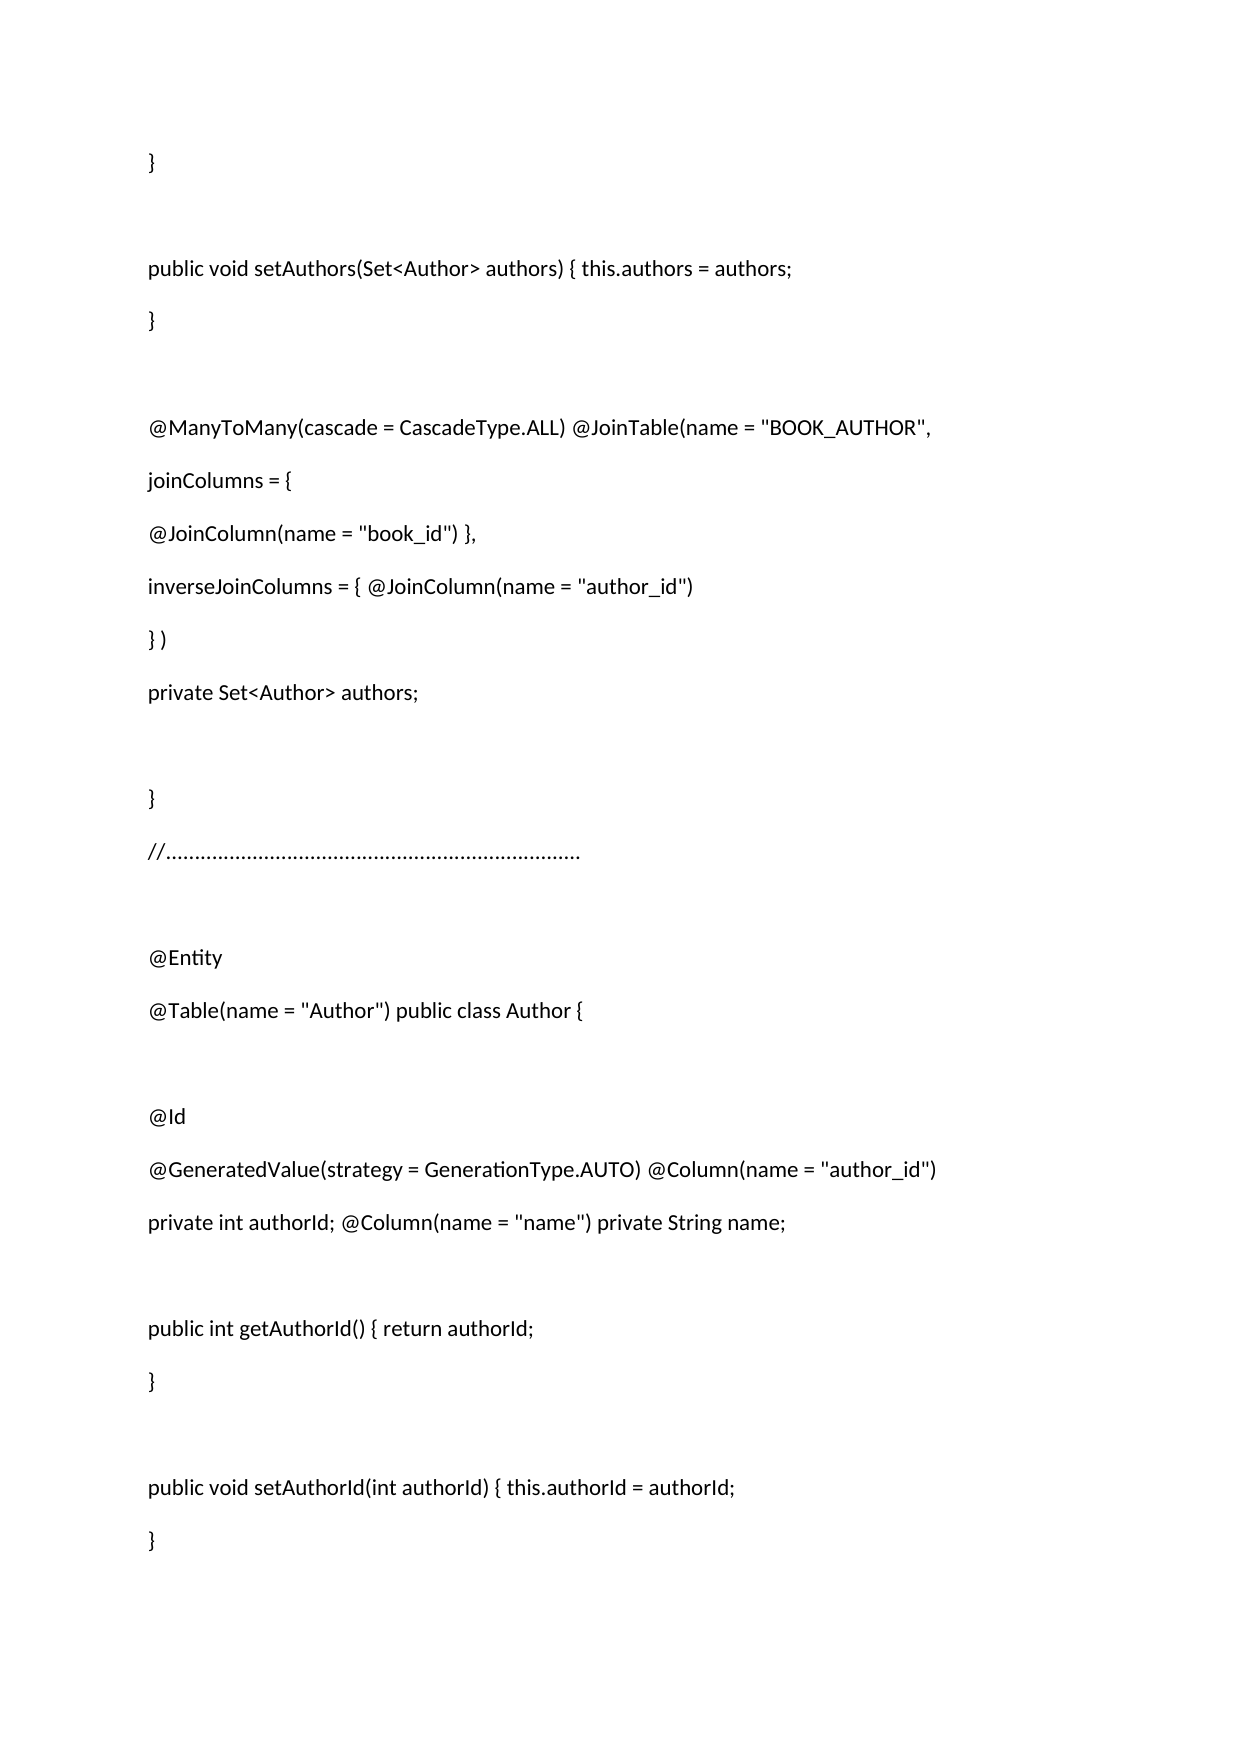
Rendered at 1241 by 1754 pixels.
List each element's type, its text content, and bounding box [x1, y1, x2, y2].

text private int authorId; @Column(name = "name") private String name; [148, 1208, 1093, 1236]
text @GeneratedValue(strategy = GenerationType.AUTO) @Column(name = "author_id") [148, 1155, 1093, 1183]
text //........................................................................ [148, 837, 1093, 865]
text inverseJoinColumns = { @JoinColumn(name = "author_id") [148, 572, 1093, 600]
text joinColumns = { [148, 466, 1093, 494]
text @Table(name = "Author") public class Author { [148, 996, 1093, 1024]
text } [148, 1367, 1093, 1395]
text } ) [148, 625, 1093, 653]
text @JoinColumn(name = "book_id") }, [148, 519, 1093, 547]
text } [148, 1526, 1093, 1554]
text public void setAuthors(Set<Author> authors) { this.authors = authors; [148, 254, 1093, 282]
text private Set<Author> authors; [148, 678, 1093, 706]
text @ManyToMany(cascade = CascadeType.ALL) @JoinTable(name = "BOOK_AUTHOR", [148, 413, 1093, 441]
text @Entity [148, 943, 1093, 971]
text } [148, 307, 1093, 335]
text @Id [148, 1102, 1093, 1130]
text public int getAuthorId() { return authorId; [148, 1314, 1093, 1342]
text } [148, 148, 1093, 176]
text } [148, 784, 1093, 812]
text public void setAuthorId(int authorId) { this.authorId = authorId; [148, 1473, 1093, 1501]
